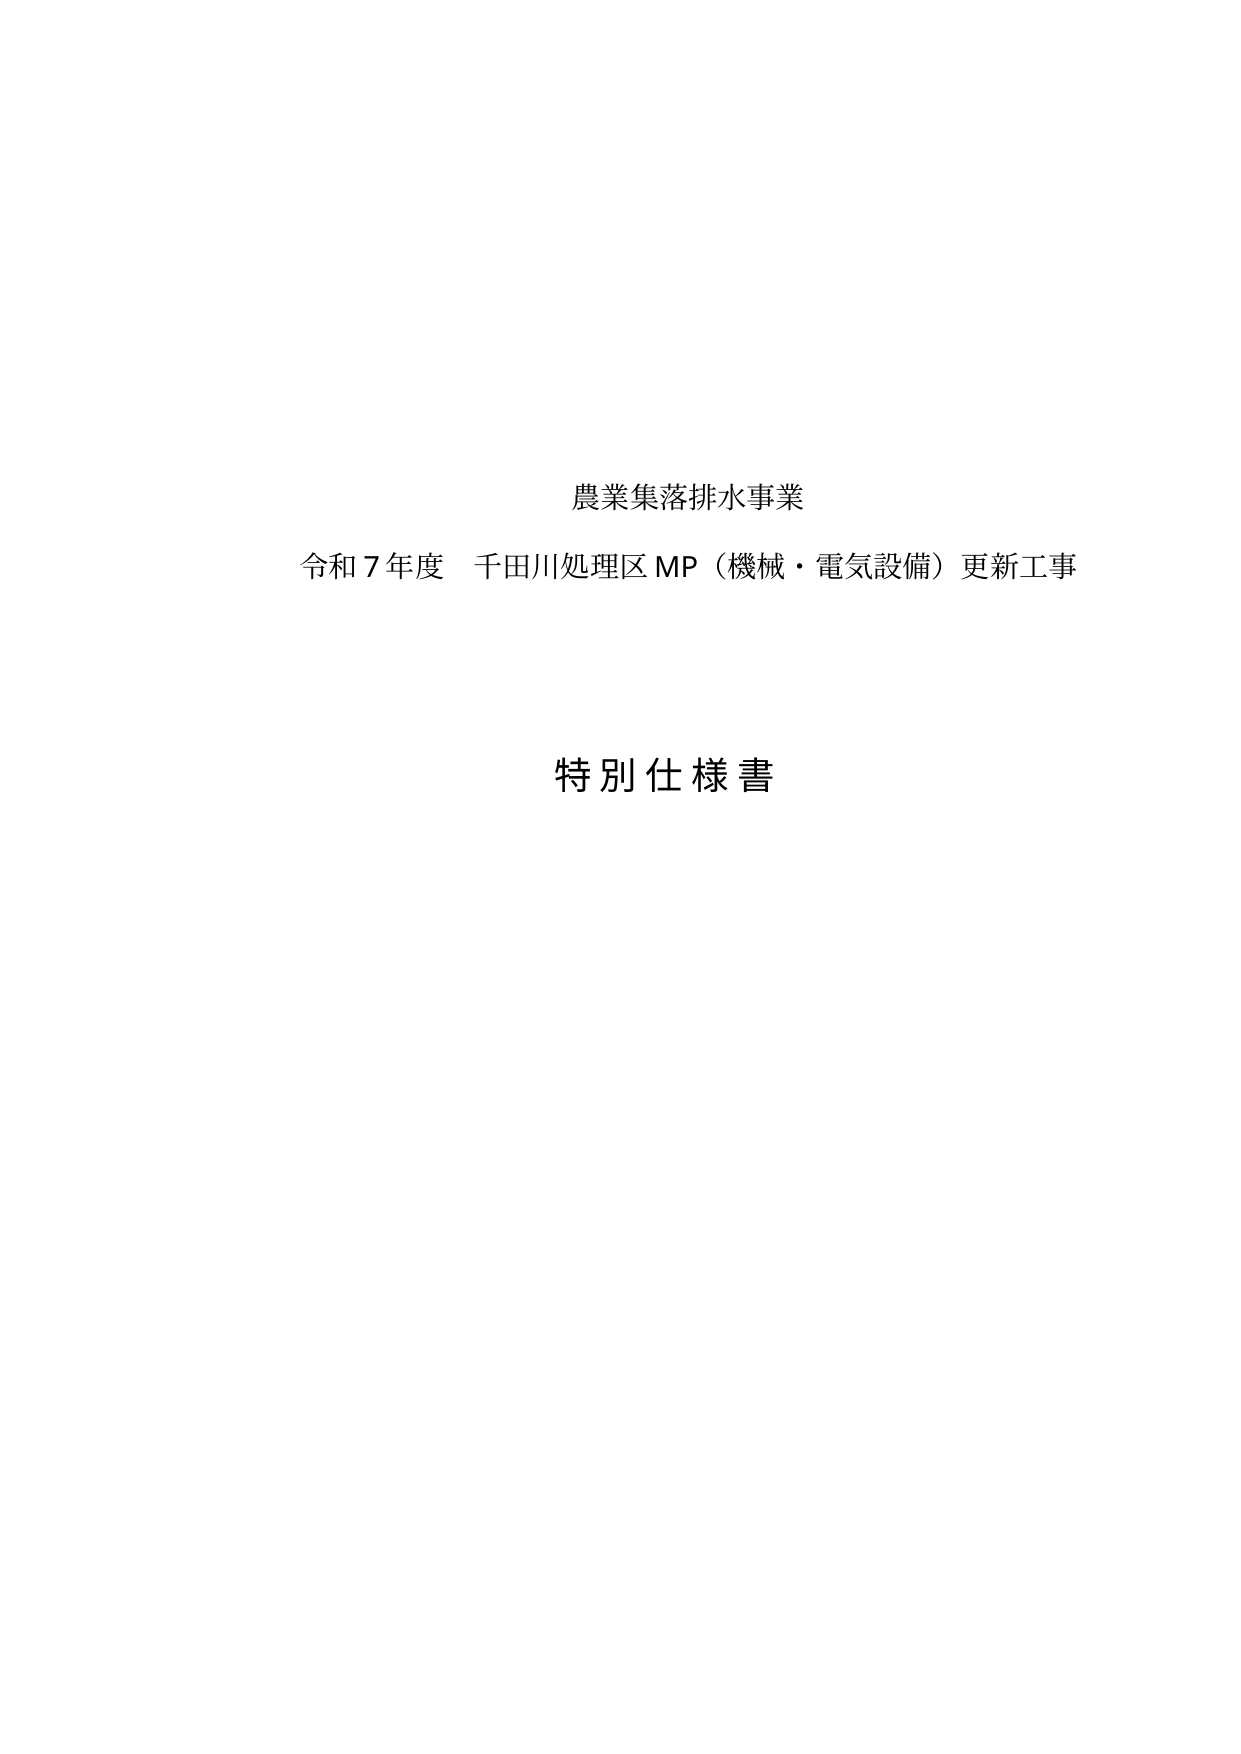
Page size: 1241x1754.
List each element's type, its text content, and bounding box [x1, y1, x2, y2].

text 農業集落排水事業 [224, 461, 1152, 530]
text 特 別 仕 様 書 [177, 738, 1152, 808]
text 令和7年度 千田川処理区MP（機械・電気設備）更新工事 [224, 530, 1152, 599]
